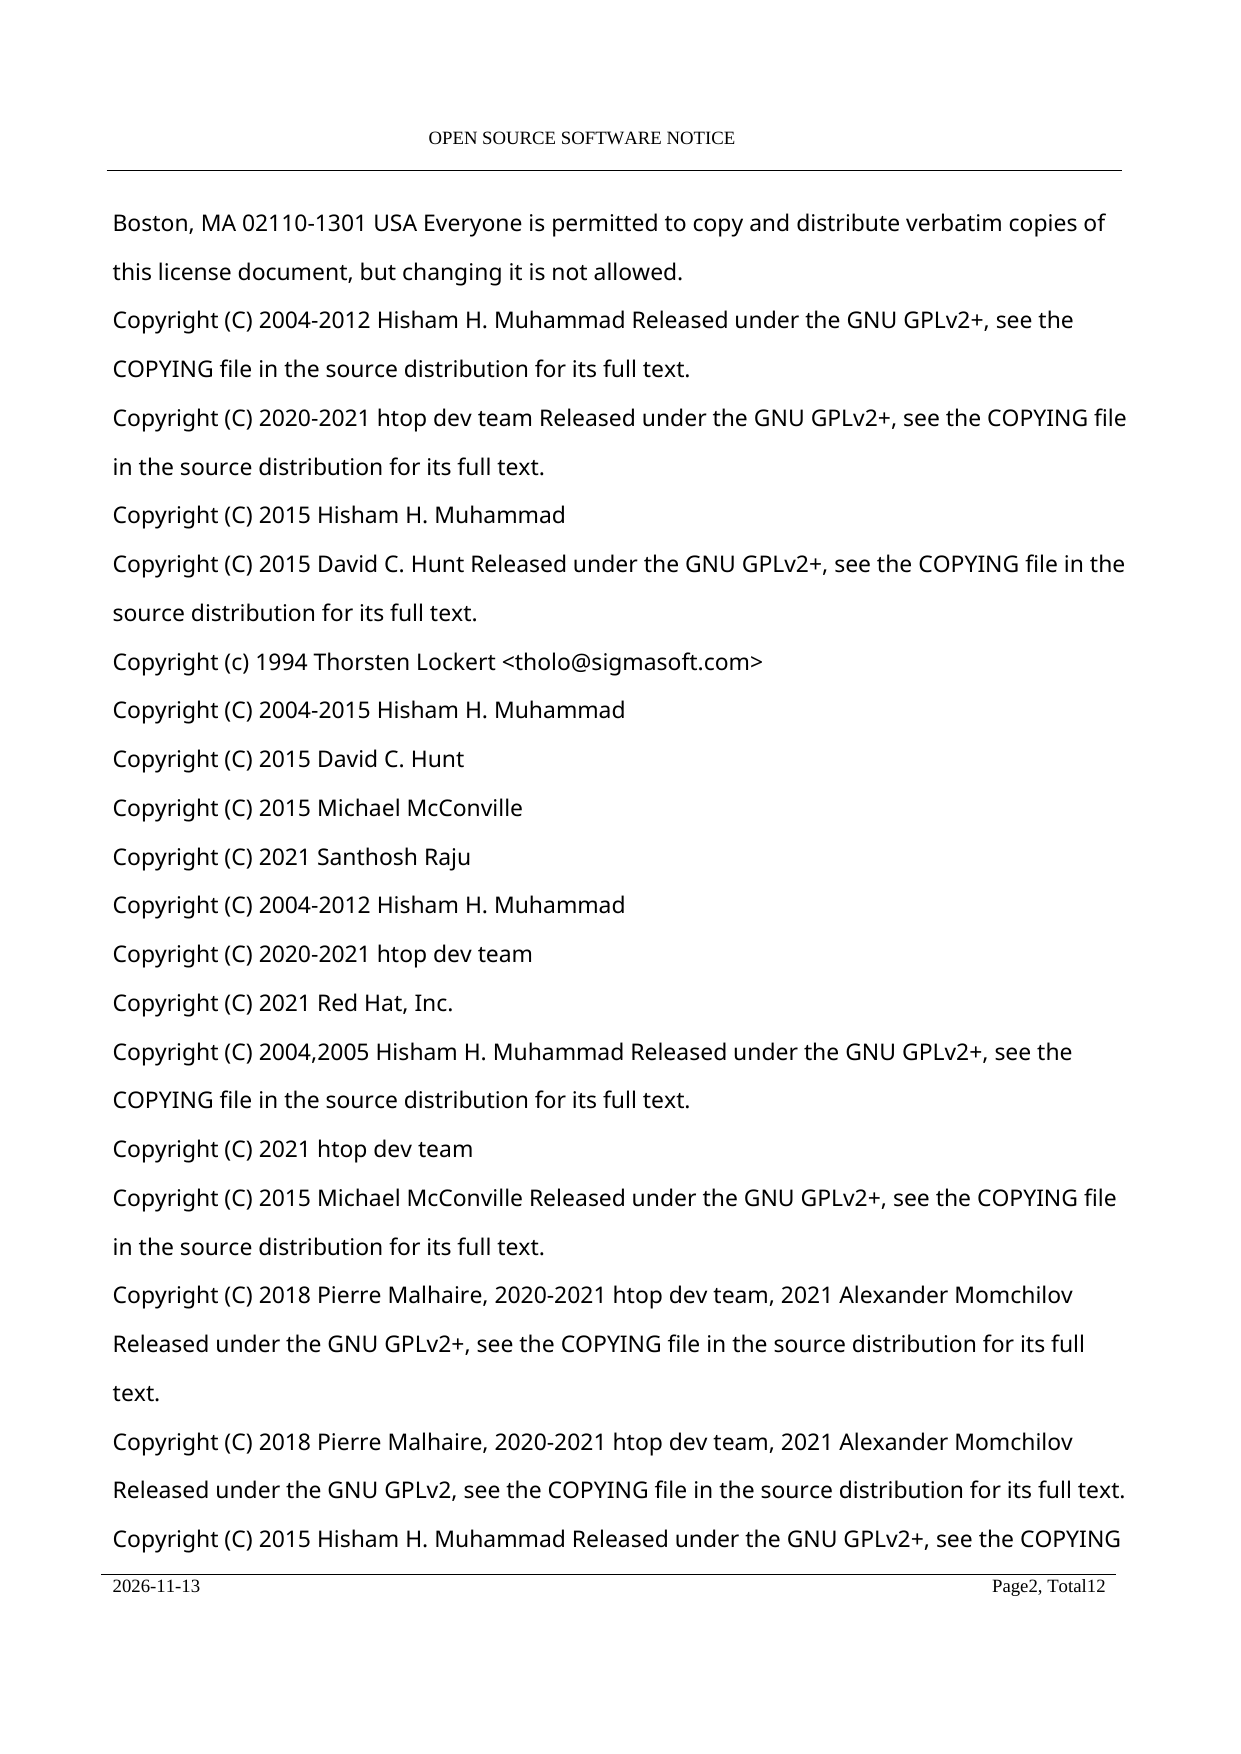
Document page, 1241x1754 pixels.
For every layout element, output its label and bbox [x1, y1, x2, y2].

text [112, 206, 1128, 1555]
